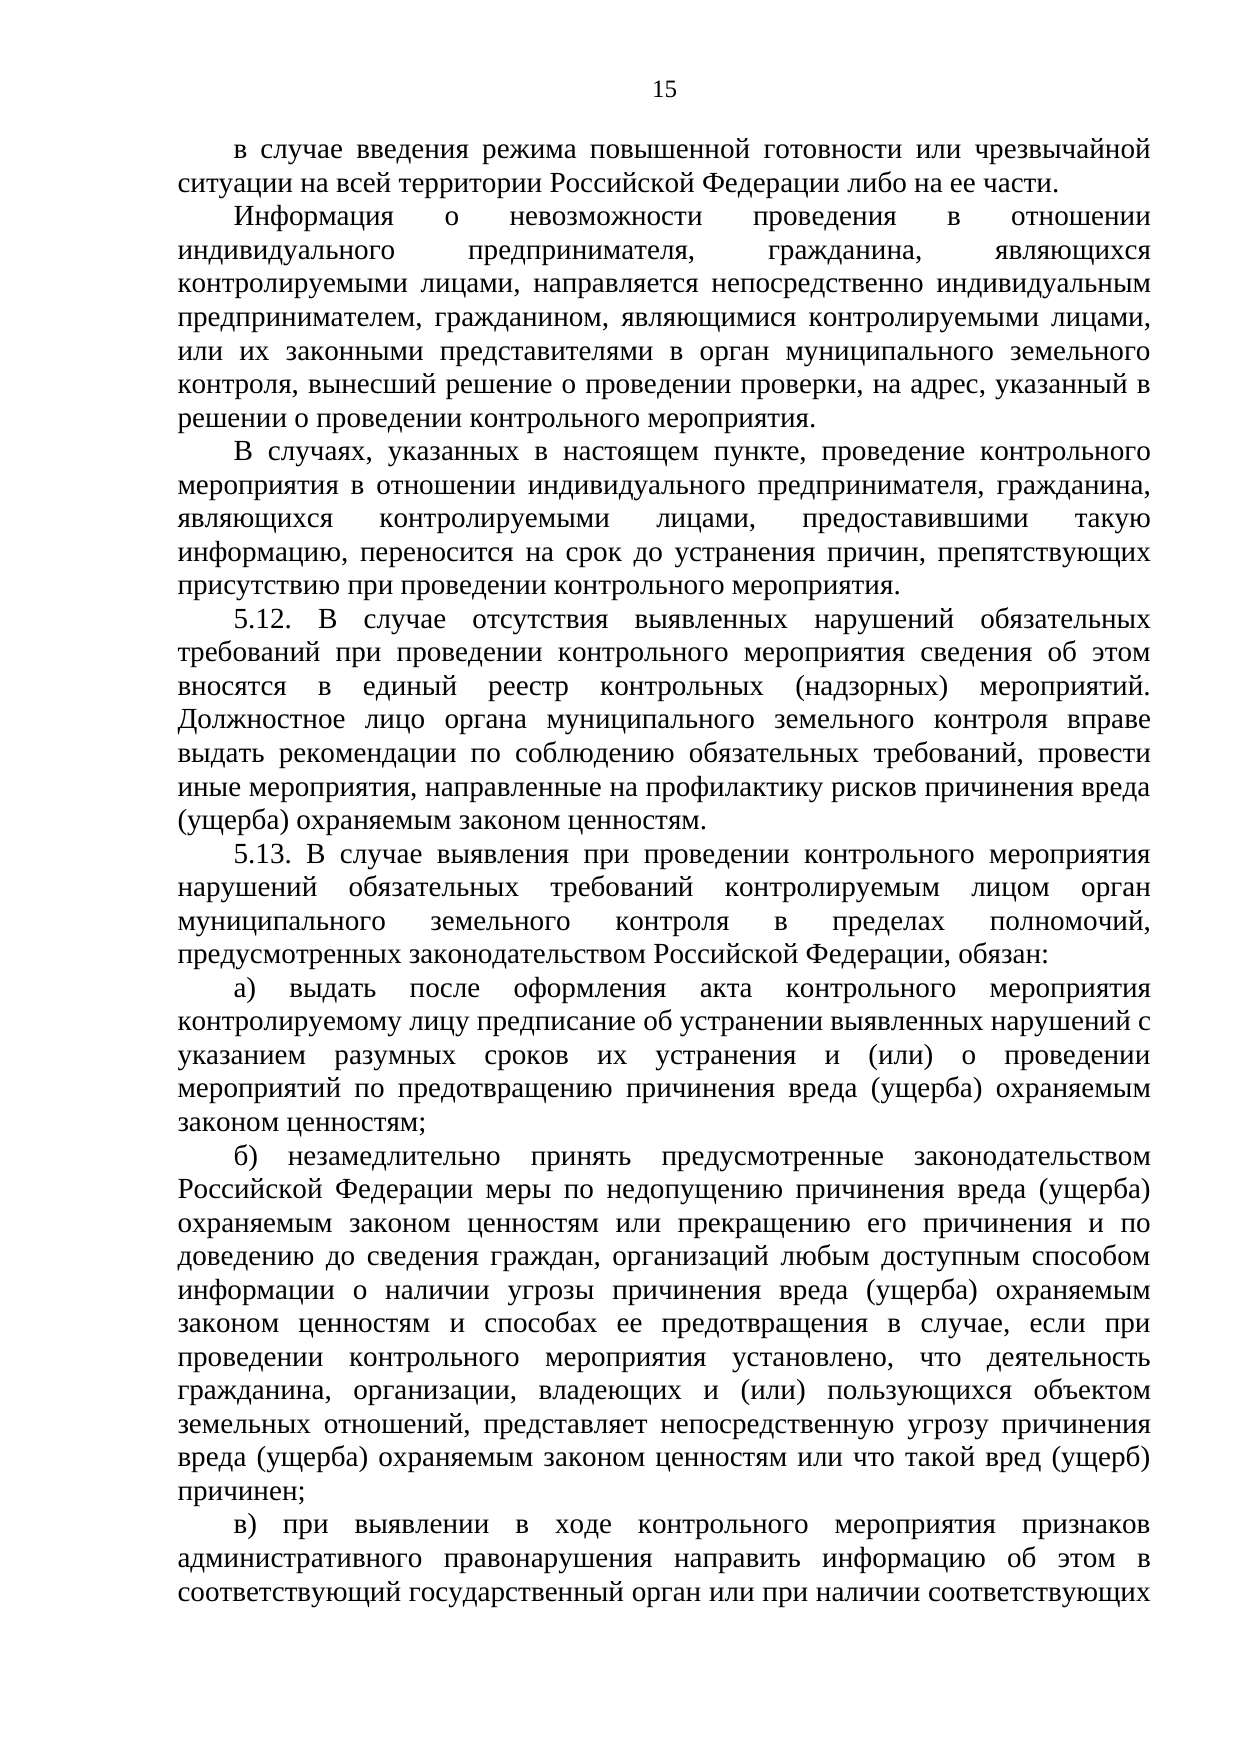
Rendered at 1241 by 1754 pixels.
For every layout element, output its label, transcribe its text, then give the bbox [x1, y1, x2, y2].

text В случаях, указанных в настоящем пункте, проведение контрольного мероприятия в отношении индивидуального предпринимателя, гражданина, являющихся контролируемыми лицами, предоставившими такую информацию, переносится на срок до устранения причин, препятствующих присутствию при проведении контрольного мероприятия. [177, 433, 1152, 601]
text 5.12. В случае отсутствия выявленных нарушений обязательных требований при проведении контрольного мероприятия сведения об этом вносятся в единый реестр контрольных (надзорных) мероприятий. Должностное лицо органа муниципального земельного контроля вправе выдать рекомендации по соблюдению обязательных требований, провести иные мероприятия, направленные на профилактику рисков причинения вреда (ущерба) охраняемым законом ценностям. [177, 601, 1152, 836]
text 5.13. В случае выявления при проведении контрольного мероприятия нарушений обязательных требований контролируемым лицом орган муниципального земельного контроля в пределах полномочий, предусмотренных законодательством Российской Федерации, обязан: [177, 836, 1152, 970]
text а) выдать после оформления акта контрольного мероприятия контролируемому лицу предписание об устранении выявленных нарушений с указанием разумных сроков их устранения и (или) о проведении мероприятий по предотвращению причинения вреда (ущерба) охраняемым законом ценностям; [177, 970, 1152, 1138]
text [177, 1507, 1152, 1607]
text Информация о невозможности проведения в отношении индивидуального предпринимателя, гражданина, являющихся контролируемыми лицами, направляется непосредственно индивидуальным предпринимателем, гражданином, являющимися контролируемыми лицами, или их законными представителями в орган муниципального земельного контроля, вынесший решение о проведении проверки, на адрес, указанный в решении о проведении контрольного мероприятия. [177, 198, 1152, 433]
text в случае введения режима повышенной готовности или чрезвычайной ситуации на всей территории Российской Федерации либо на ее части. [177, 131, 1152, 198]
text б) незамедлительно принять предусмотренные законодательством Российской Федерации меры по недопущению причинения вреда (ущерба) охраняемым законом ценностям или прекращению его причинения и по доведению до сведения граждан, организаций любым доступным способом информации о наличии угрозы причинения вреда (ущерба) охраняемым законом ценностям и способах ее предотвращения в случае, если при проведении контрольного мероприятия установлено, что деятельность гражданина, организации, владеющих и (или) пользующихся объектом земельных отношений, представляет непосредственную угрозу причинения вреда (ущерба) охраняемым законом ценностям или что такой вред (ущерб) причинен; [177, 1138, 1152, 1507]
